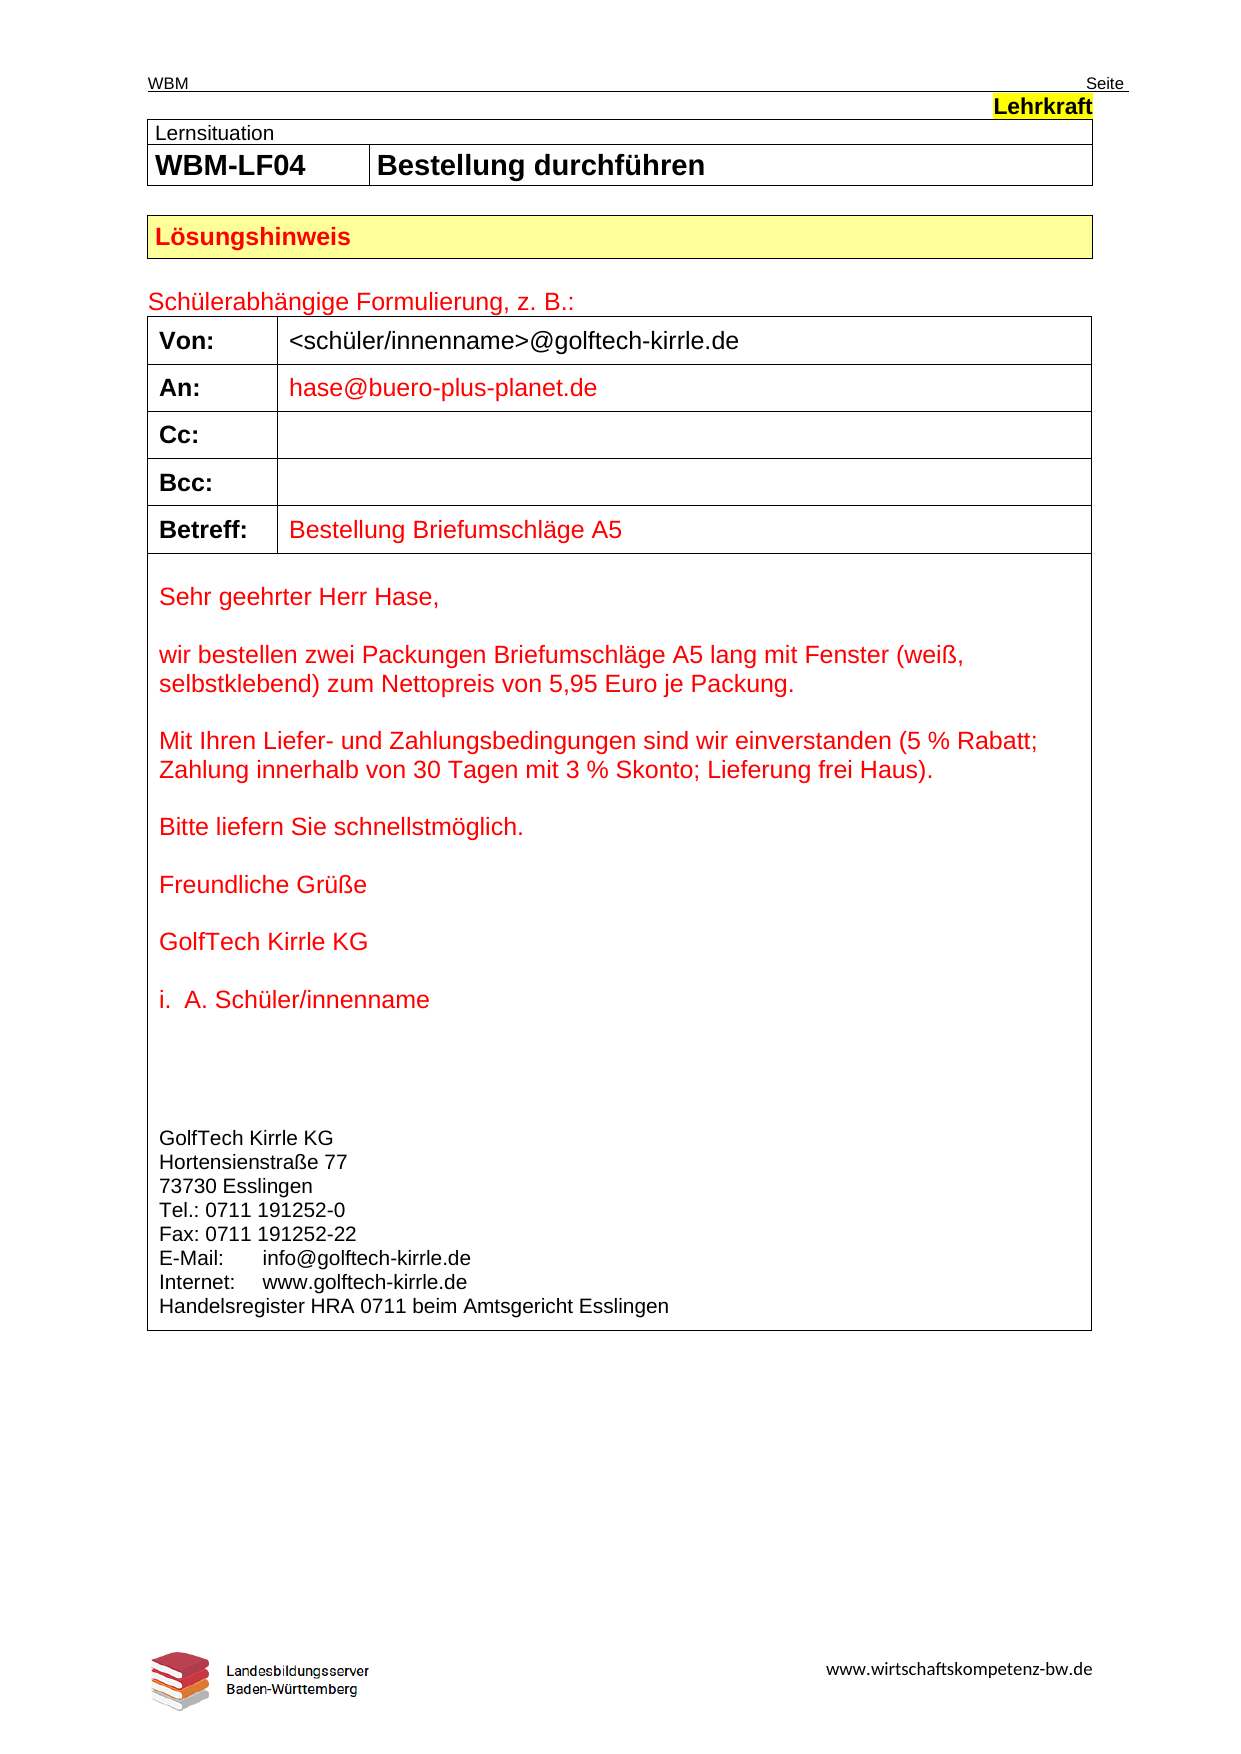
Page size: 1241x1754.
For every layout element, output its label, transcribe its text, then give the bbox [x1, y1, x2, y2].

table_header Lernsituation [148, 120, 1092, 144]
table_cell Betreff: [148, 506, 277, 553]
table_cell WBM-LF04 [148, 145, 369, 185]
picture [141, 1641, 376, 1716]
table_cell Bestellung durchführen [370, 145, 1092, 185]
table_cell Cc: [148, 412, 277, 458]
table_cell [278, 459, 1091, 505]
table_header Von: [148, 317, 277, 363]
table_cell Sehr geehrter Herr Hase, wir bestellen zwei Packungen Briefumschläge A5 lang mit Fenster (weiß, selbstklebend) zum Nettopreis von 5,95 Euro je Packung. Mit Ihren Liefer- und Zahlungsbedingungen sind wir einverstanden (5 % Rabatt; Zahlung innerhalb von 30 Tagen mit 3 % Skonto; Lieferung frei Haus). Bitte liefern Sie schnellstmöglich. Freundliche Grüße GolfTech Kirrle KG A. Schüler/innenname GolfTech Kirrle KG Hortensienstraße 77 73730 Esslingen Tel.: 0711 191252-0 Fax: 0711 191252-22 E-Mail: info@golftech-kirrle.de Internet: www.golftech-kirrle.de Handelsregister HRA 0711 beim Amtsgericht Esslingen [148, 554, 1091, 1329]
table_cell An: [148, 365, 277, 411]
table_header Lösungshinweis [148, 216, 1092, 258]
table_cell [278, 412, 1091, 458]
table_cell hase@buero-plus-planet.de [278, 365, 1091, 411]
table_cell Bestellung Briefumschläge A5 [278, 506, 1091, 553]
table_header <schüler/innenname>@golftech-kirrle.de [278, 317, 1091, 363]
text Schülerabhängige Formulierung, z. B.: [148, 287, 1092, 316]
table_cell Bcc: [148, 459, 277, 505]
